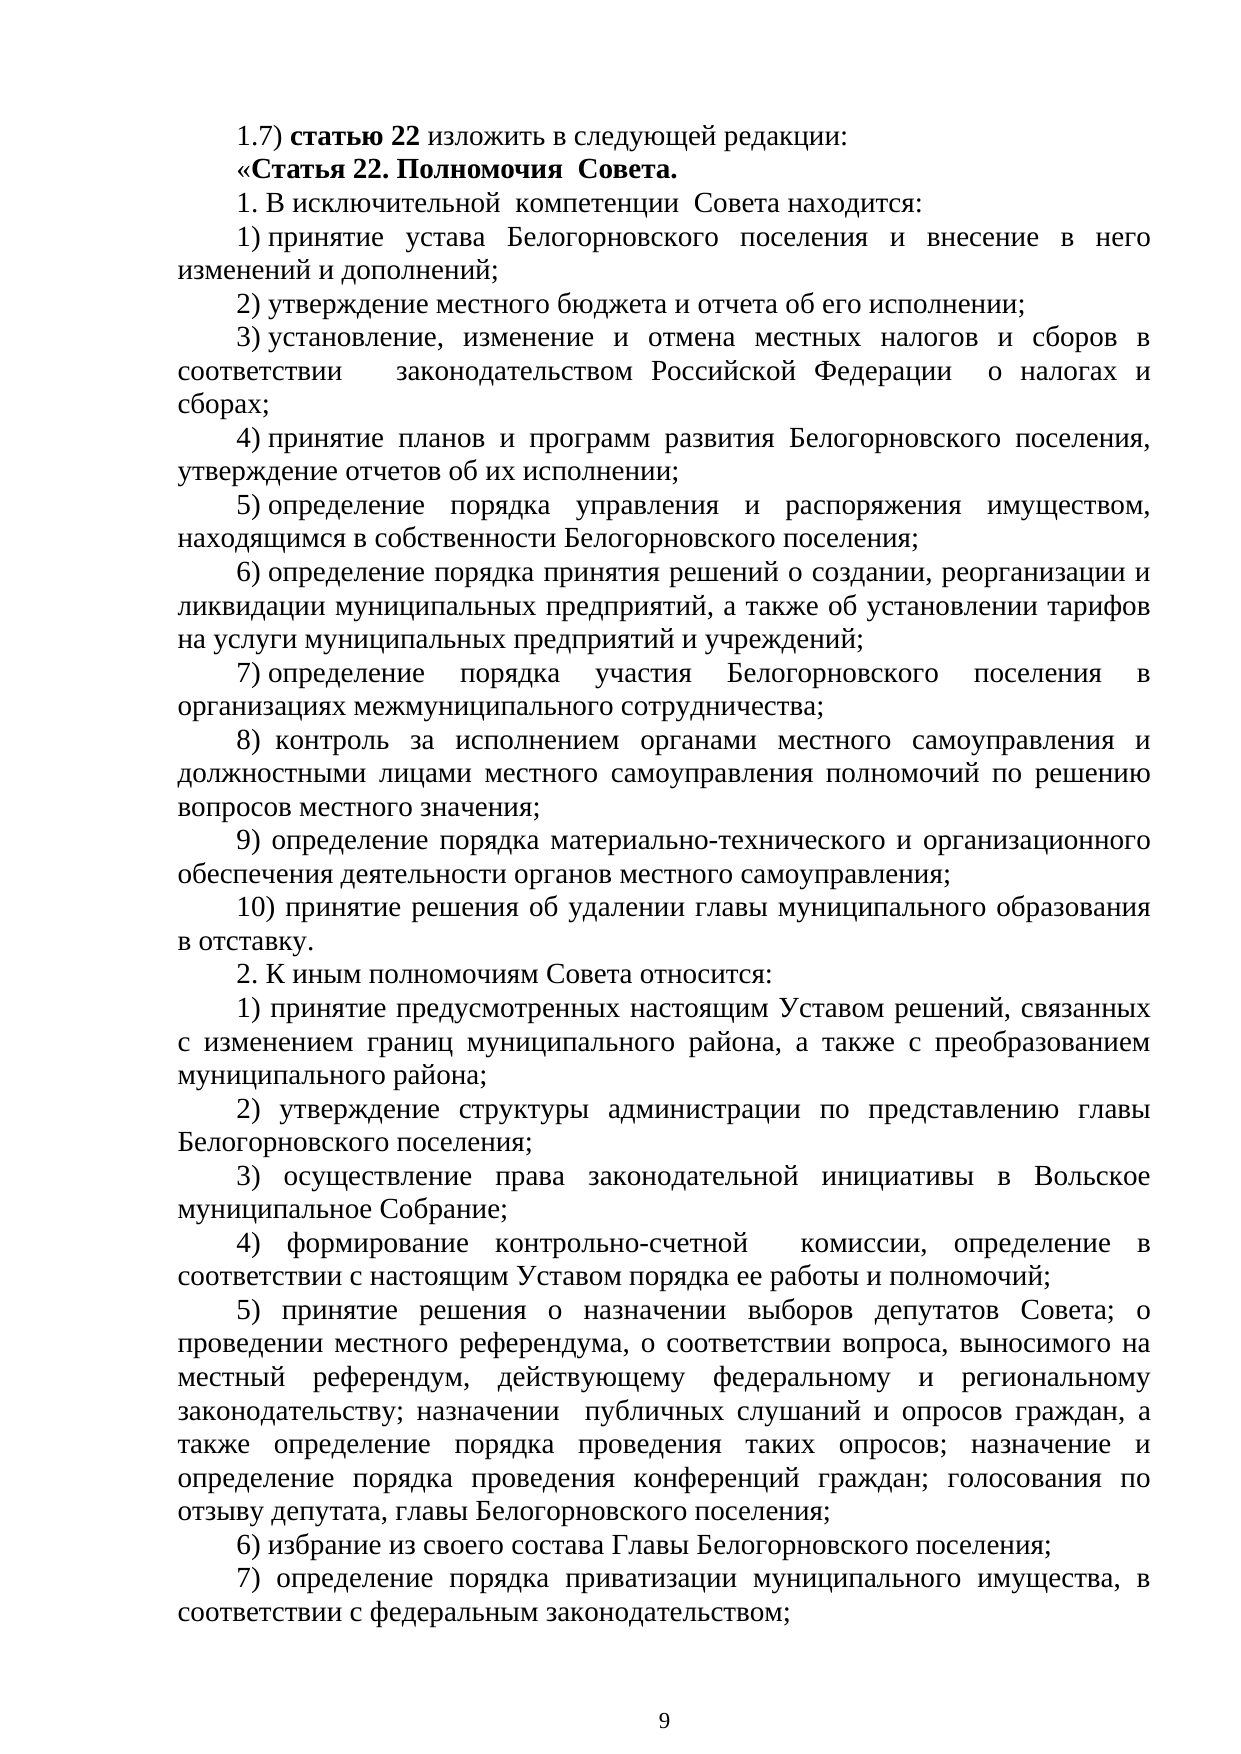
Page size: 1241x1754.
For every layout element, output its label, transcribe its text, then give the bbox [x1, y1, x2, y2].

text 2) утверждение структуры администрации по представлению главы Белогорновского поселения; [177, 1091, 1152, 1158]
text 2) утверждение местного бюджета и отчета об его исполнении; [177, 286, 1152, 319]
text 7) определение порядка участия Белогорновского поселения в организациях межмуниципального сотрудничества; [177, 655, 1152, 722]
text 1. В исключительной компетенции Совета находится: [177, 185, 1152, 219]
text 10) принятие решения об удалении главы муниципального образования в отставку. [177, 889, 1152, 957]
text 9) определение порядка материально-технического и организационного обеспечения деятельности органов местного самоуправления; [177, 822, 1152, 889]
text 5) принятие решения о назначении выборов депутатов Совета; о проведении местного референдума, о соответствии вопроса, выносимого на местный референдум, действующему федеральному и региональному законодательству; назначении публичных слушаний и опросов граждан, а также определение порядка проведения таких опросов; назначение и определение порядка проведения конференций граждан; голосования по отзыву депутата, главы Белогорновского поселения; [177, 1292, 1152, 1527]
text 7) определение порядка приватизации муниципального имущества, в соответствии с федеральным законодательством; [177, 1560, 1152, 1627]
text 4) принятие планов и программ развития Белогорновского поселения, утверждение отчетов об их исполнении; [177, 420, 1152, 487]
text 4) формирование контрольно-счетной комиссии, определение в соответствии с настоящим Уставом порядка ее работы и полномочий; [177, 1225, 1152, 1292]
text 1.7) статью 22 изложить в следующей редакции: [177, 118, 1152, 152]
text 6) определение порядка принятия решений о создании, реорганизации и ликвидации муниципальных предприятий, а также об установлении тарифов на услуги муниципальных предприятий и учреждений; [177, 554, 1152, 655]
text 1) принятие устава Белогорновского поселения и внесение в него изменений и дополнений; [177, 219, 1152, 286]
text 3) осуществление права законодательной инициативы в Вольское муниципальное Собрание; [177, 1158, 1152, 1225]
text 8) контроль за исполнением органами местного самоуправления и должностными лицами местного самоуправления полномочий по решению вопросов местного значения; [177, 722, 1152, 822]
text 2. К иным полномочиям Совета относится: [177, 957, 1152, 990]
text 1) принятие предусмотренных настоящим Уставом решений, связанных с изменением границ муниципального района, а также с преобразованием муниципального района; [177, 990, 1152, 1091]
text 3) установление, изменение и отмена местных налогов и сборов в соответствии законодательством Российской Федерации о налогах и сборах; [177, 319, 1152, 420]
text «Статья 22. Полномочия Совета. [177, 152, 1152, 185]
text 5) определение порядка управления и распоряжения имуществом, находящимся в собственности Белогорновского поселения; [177, 487, 1152, 554]
text 6) избрание из своего состава Главы Белогорновского поселения; [177, 1527, 1152, 1560]
